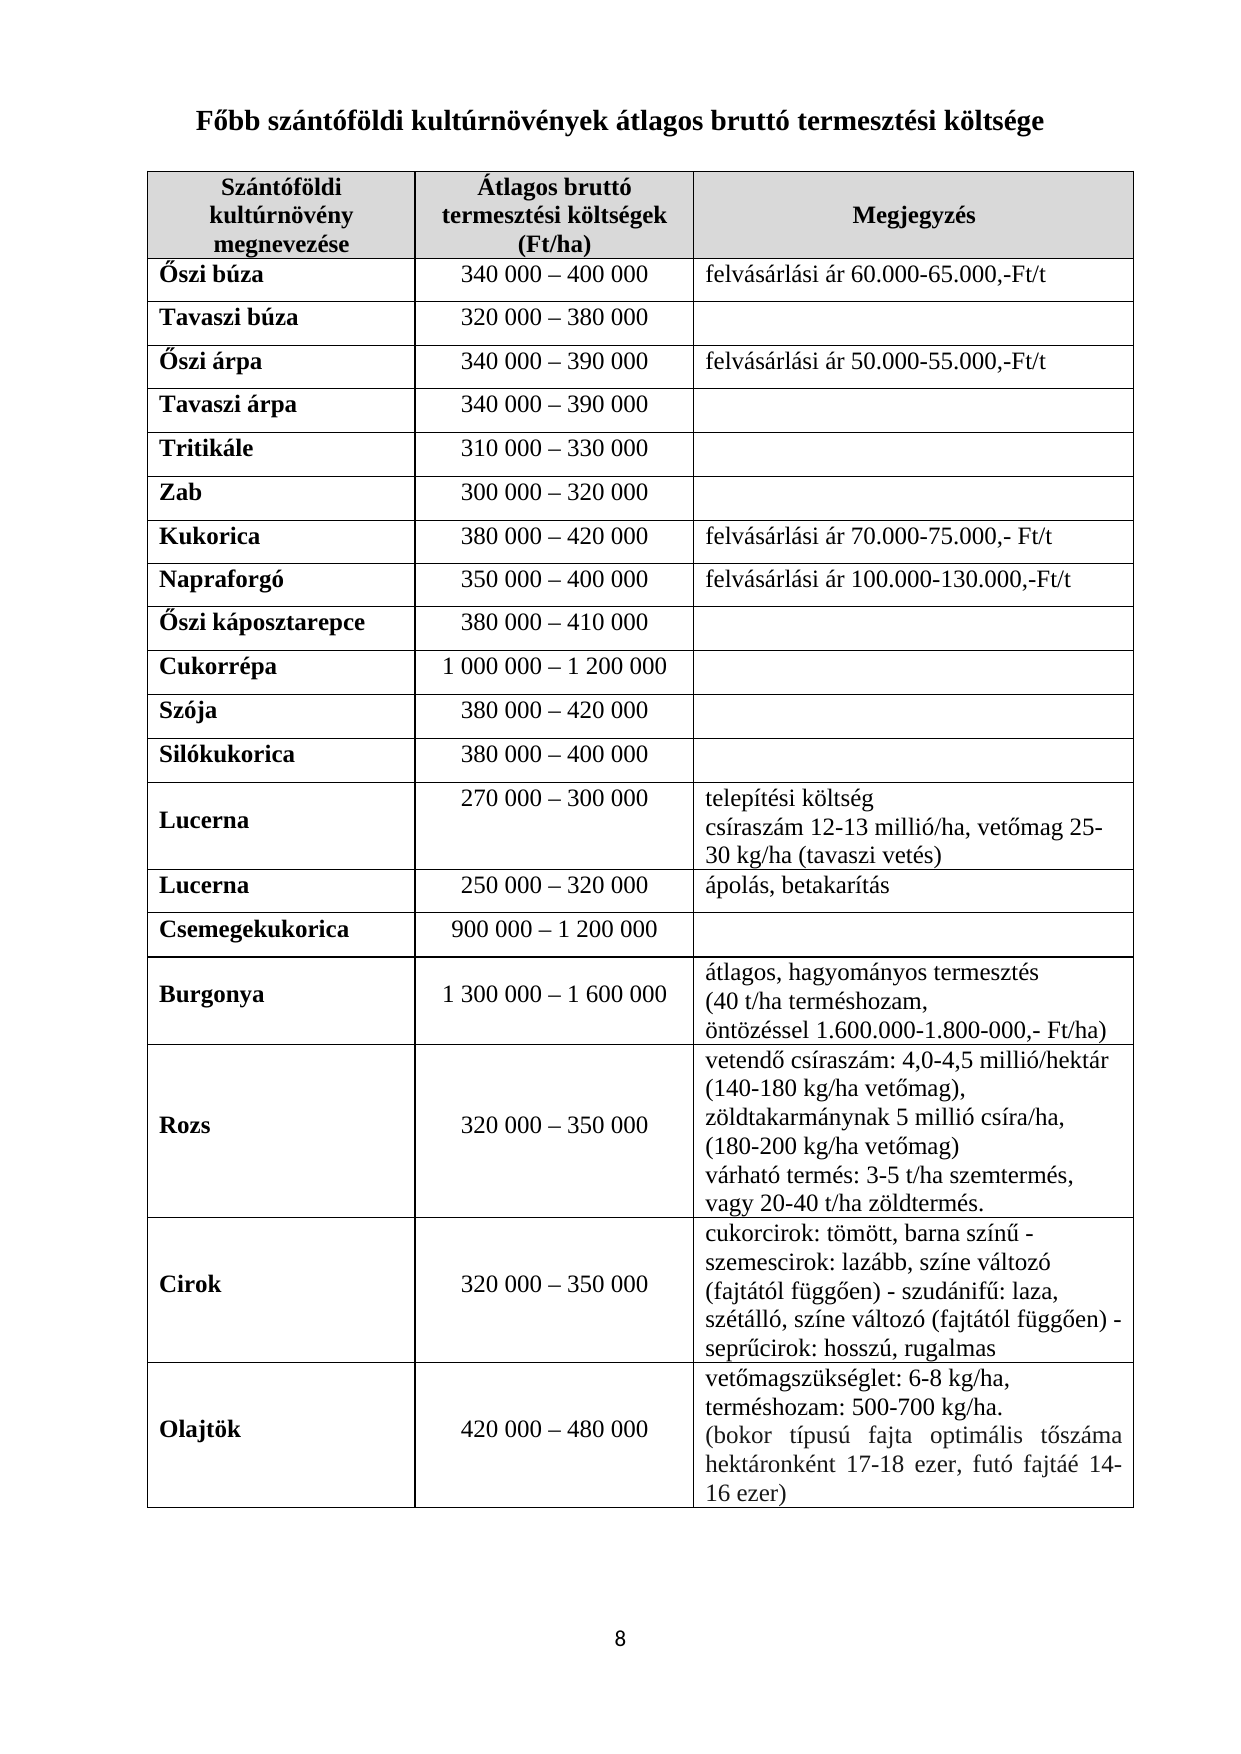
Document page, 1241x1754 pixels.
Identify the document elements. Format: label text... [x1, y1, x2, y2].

table_cell 350 000 – 400 000 [416, 564, 693, 606]
table_cell [694, 913, 1133, 956]
table_cell 270 000 – 300 000 [416, 783, 693, 869]
table_cell [694, 739, 1133, 782]
table_cell 380 000 – 420 000 [416, 521, 693, 563]
table_cell [694, 433, 1133, 476]
table_cell 900 000 – 1 200 000 [416, 913, 693, 956]
table_cell cukorcirok: tömött, barna színű - szemescirok: lazább, színe változó (fajtától függően) - szudánifű: laza, szétálló, színe változó (fajtától függően) - seprűcirok: hosszú, rugalmas [694, 1218, 1133, 1362]
table_cell 340 000 – 390 000 [416, 346, 693, 388]
table_header Átlagos bruttó termesztési költségek (Ft/ha) [416, 172, 693, 258]
table_cell vetőmagszükséglet: 6-8 kg/ha, terméshozam: 500-700 kg/ha. (bokor típusú fajta optimális tőszáma hektáronként 17-18 ezer, futó fajtáé 14-16 ezer) [694, 1363, 1133, 1507]
table_cell Napraforgó [148, 564, 414, 606]
table_cell 380 000 – 420 000 [416, 695, 693, 738]
table_cell Csemegekukorica [148, 913, 414, 956]
table_cell Őszi búza [148, 259, 414, 301]
table_cell Őszi árpa [148, 346, 414, 388]
table_cell [694, 695, 1133, 738]
table_cell 320 000 – 350 000 [416, 1045, 693, 1217]
table_cell átlagos, hagyományos termesztés (40 t/ha terméshozam, öntözéssel 1.600.000-1.800-000,- Ft/ha) [694, 958, 1133, 1044]
table_cell [694, 651, 1133, 694]
table_cell Cukorrépa [148, 651, 414, 694]
table_cell Őszi káposztarepce [148, 607, 414, 650]
table_cell Lucerna [148, 783, 414, 869]
table_cell Cirok [148, 1218, 414, 1362]
table_cell Rozs [148, 1045, 414, 1217]
table_cell Szója [148, 695, 414, 738]
table_cell 300 000 – 320 000 [416, 477, 693, 520]
table_cell ápolás, betakarítás [694, 870, 1133, 912]
table_cell 380 000 – 400 000 [416, 739, 693, 782]
table_header Megjegyzés [694, 172, 1133, 258]
table_cell vetendő csíraszám: 4,0-4,5 millió/hektár (140-180 kg/ha vetőmag), zöldtakarmánynak 5 millió csíra/ha, (180-200 kg/ha vetőmag) várható termés: 3-5 t/ha szemtermés, vagy 20-40 t/ha zöldtermés. [694, 1045, 1133, 1217]
table_cell 340 000 – 390 000 [416, 389, 693, 432]
table_cell Silókukorica [148, 739, 414, 782]
table_cell Lucerna [148, 870, 414, 912]
table_cell Tavaszi búza [148, 302, 414, 345]
table_cell felvásárlási ár 100.000-130.000,-Ft/t [694, 564, 1133, 606]
table_cell felvásárlási ár 50.000-55.000,-Ft/t [694, 346, 1133, 388]
table_cell 380 000 – 410 000 [416, 607, 693, 650]
table_cell [694, 607, 1133, 650]
table_cell Olajtök [148, 1363, 414, 1507]
table_cell Tavaszi árpa [148, 389, 414, 432]
table_cell Zab [148, 477, 414, 520]
table_cell [694, 389, 1133, 432]
table_cell felvásárlási ár 70.000-75.000,- Ft/t [694, 521, 1133, 563]
table_cell Tritikále [148, 433, 414, 476]
table_cell Kukorica [148, 521, 414, 563]
table_cell 340 000 – 400 000 [416, 259, 693, 301]
table_cell Burgonya [148, 958, 414, 1044]
table_cell 250 000 – 320 000 [416, 870, 693, 912]
table_cell 1 300 000 – 1 600 000 [416, 958, 693, 1044]
table_cell telepítési költség csíraszám 12-13 millió/ha, vetőmag 25-30 kg/ha (tavaszi vetés) [694, 783, 1133, 869]
table_cell 310 000 – 330 000 [416, 433, 693, 476]
table_cell 320 000 – 350 000 [416, 1218, 693, 1362]
table_header Szántóföldi kultúrnövény megnevezése [148, 172, 414, 258]
table_cell 420 000 – 480 000 [416, 1363, 693, 1507]
text Főbb szántóföldi kultúrnövények átlagos bruttó termesztési költsége [148, 103, 1093, 137]
table_cell felvásárlási ár 60.000-65.000,-Ft/t [694, 259, 1133, 301]
table_cell 320 000 – 380 000 [416, 302, 693, 345]
table_cell 1 000 000 – 1 200 000 [416, 651, 693, 694]
table_cell [694, 302, 1133, 345]
table_cell [694, 477, 1133, 520]
